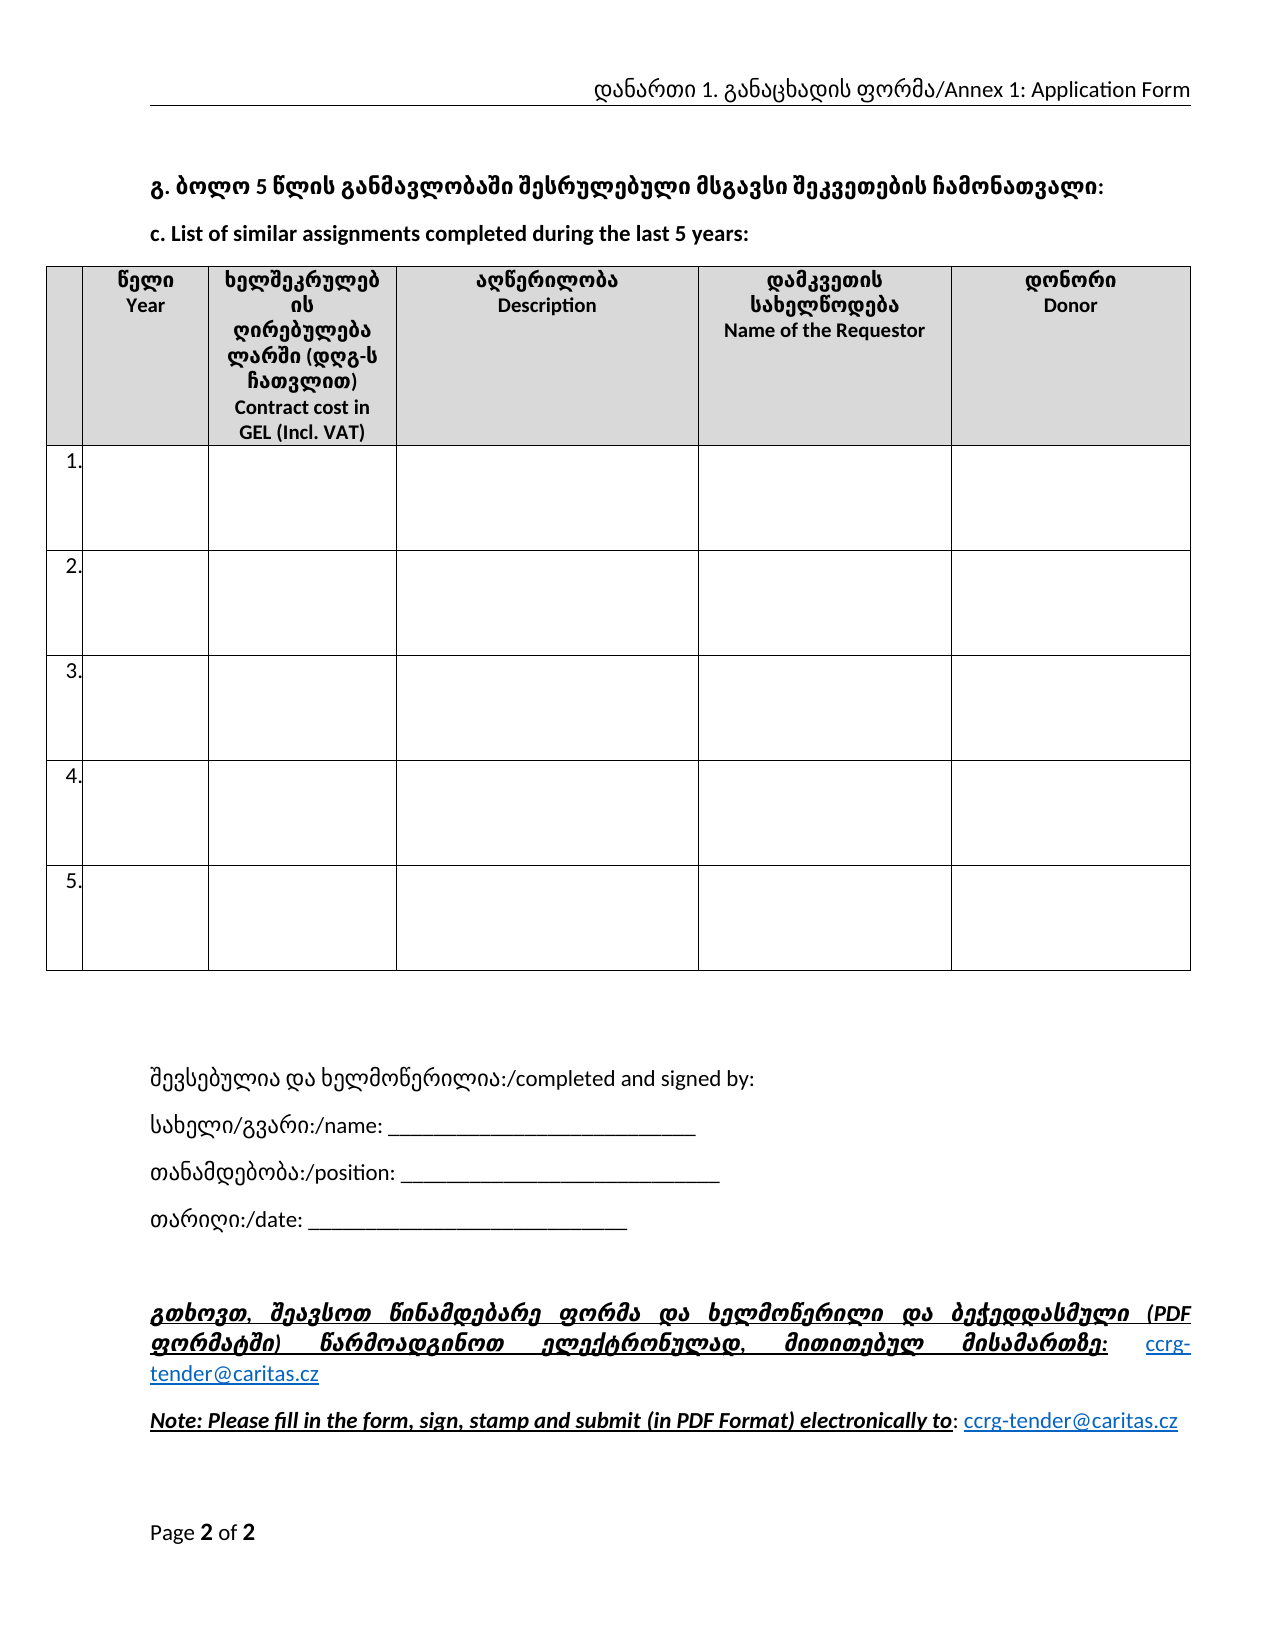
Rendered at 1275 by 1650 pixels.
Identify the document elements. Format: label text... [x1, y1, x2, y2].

table_cell [952, 446, 1190, 550]
table_cell [952, 761, 1190, 865]
text გთხოვთ, შეავსოთ წინამდებარე ფორმა და ხელმოწერილი და ბეჭედდასმული (PDF ფორმატში) წარმოადგინოთ ელექტრონულად, მითითებულ მისამართზე: ccrg-tender@caritas.cz [150, 1324, 1191, 1387]
table_header ხელშეკრულების ღირებულება ლარში (დღგ-ს ჩათვლით) Contract cost in GEL (Incl. VAT) [209, 267, 396, 445]
table_cell [209, 551, 396, 655]
table_cell [209, 656, 396, 760]
table_header [47, 267, 82, 445]
table_header წელი Year [83, 267, 208, 445]
table_cell [209, 761, 396, 865]
table_cell [83, 761, 208, 865]
text სახელი/გვარი:/name: ___________________________ [150, 1111, 1191, 1139]
table_cell [83, 551, 208, 655]
table_header დონორი Donor [952, 267, 1190, 445]
text გ. ბოლო 5 წლის განმავლობაში შესრულებული მსგავსი შეკვეთების ჩამონათვალი: [150, 172, 1191, 200]
table_cell [699, 446, 951, 550]
table_cell [397, 446, 698, 550]
table_cell [47, 551, 82, 655]
table_cell [699, 761, 951, 865]
table_cell [699, 866, 951, 970]
table_cell [47, 866, 82, 970]
table_cell [397, 551, 698, 655]
text თარიღი:/date: ____________________________ [150, 1205, 1191, 1233]
table_cell [83, 866, 208, 970]
table_header აღწერილობა Description [397, 267, 698, 445]
table_cell [952, 866, 1190, 970]
text Note: Please fill in the form, sign, stamp and submit (in PDF Format) electronically to: ccrg-tender@caritas.cz [150, 1406, 1191, 1434]
table_cell [397, 866, 698, 970]
table_cell [83, 446, 208, 550]
table_cell [699, 551, 951, 655]
table_cell [952, 656, 1190, 760]
table_cell [209, 866, 396, 970]
text თანამდებობა:/position: ____________________________ [150, 1158, 1191, 1186]
table_cell [397, 656, 698, 760]
table_cell [209, 446, 396, 550]
table_cell [699, 656, 951, 760]
table_header დამკვეთის სახელწოდება Name of the Requestor [699, 267, 951, 445]
table_cell [47, 761, 82, 865]
text c. List of similar assignments completed during the last 5 years: [150, 219, 1191, 247]
table_cell [47, 656, 82, 760]
table_cell [83, 656, 208, 760]
text გთხოვთ, შეავსოთ წინამდებარე ფორმა და ხელმოწერილი და ბეჭედდასმული (PDF ფორმატში) წარმოადგინოთ ელექტრონულად, მითითებულ მისამართზე: ccrg-tender@caritas.cz [150, 1299, 1191, 1323]
text შევსებულია და ხელმოწერილია:/completed and signed by: [150, 1064, 1191, 1092]
table_cell [47, 446, 82, 550]
table_cell [397, 761, 698, 865]
table_cell [952, 551, 1190, 655]
